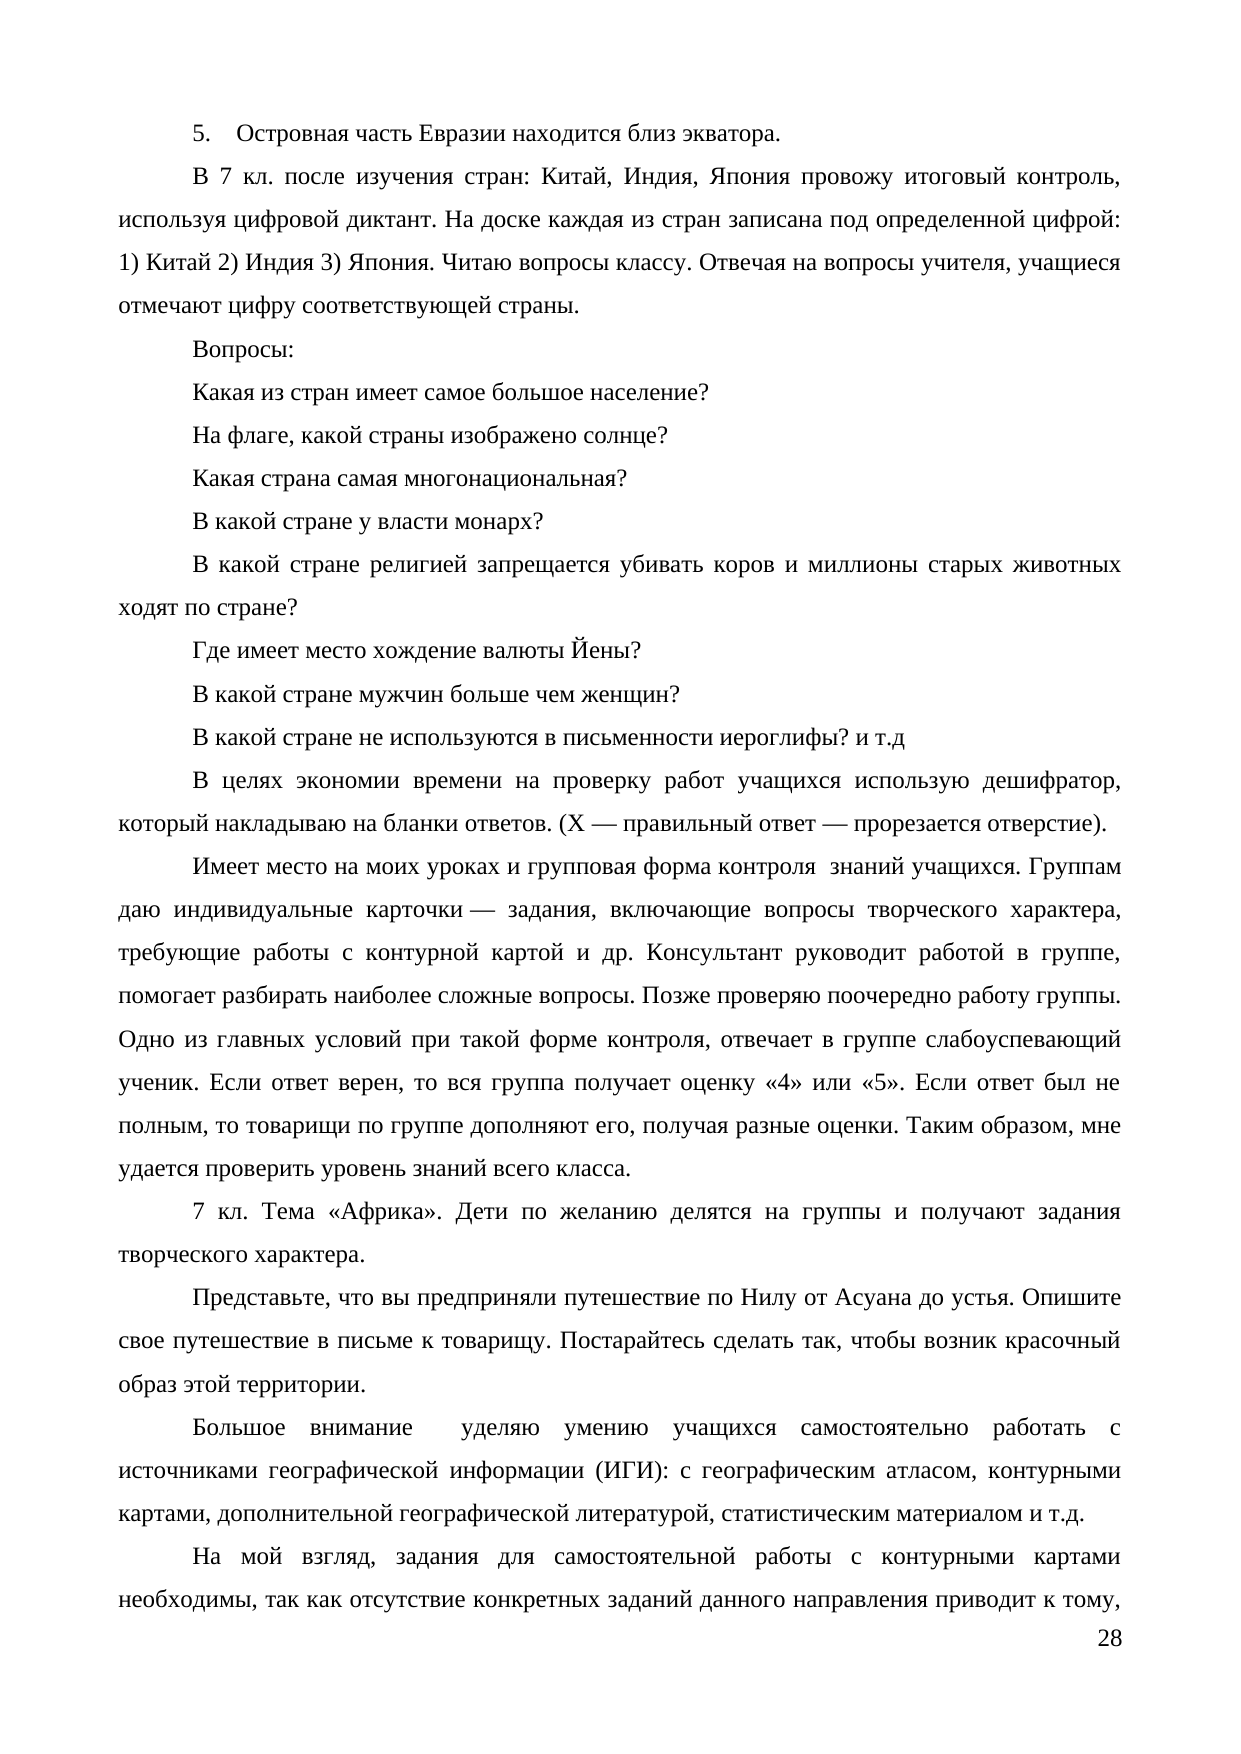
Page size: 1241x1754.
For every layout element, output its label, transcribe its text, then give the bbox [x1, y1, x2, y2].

text Какая страна самая многонациональная? [118, 463, 1122, 492]
text В какой стране мужчин больше чем женщин? [118, 679, 1122, 707]
text В какой стране у власти монарх? [118, 506, 1122, 535]
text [118, 1541, 1122, 1613]
text 7 кл. Тема «Африка». Дети по желанию делятся на группы и получают задания творческого характера. [118, 1196, 1122, 1268]
text Большое внимание уделяю умению учащихся самостоятельно работать с источниками географической информации (ИГИ): с географическим атласом, контурными картами, дополнительной географической литературой, статистическим материалом и т.д. [118, 1412, 1122, 1527]
text Какая из стран имеет самое большое население? [118, 377, 1122, 406]
text Имеет место на моих уроках и групповая форма контроля знаний учащихся. Группам даю индивидуальные карточки — задания, включающие вопросы творческого характера, требующие работы с контурной картой и др. Консультант руководит работой в группе, помогает разбирать наиболее сложные вопросы. Позже проверяю поочередно работу группы. Одно из главных условий при такой форме контроля, отвечает в группе слабоуспевающий ученик. Если ответ верен, то вся группа получает оценку «4» или «5». Если ответ был не полным, то товарищи по группе дополняют его, получая разные оценки. Таким образом, мне удается проверить уровень знаний всего класса. [118, 851, 1122, 1182]
text Где имеет место хождение валюты Йены? [118, 636, 1122, 664]
text В какой стране не используются в письменности иероглифы? и т.д [118, 722, 1122, 751]
text Представьте, что вы предприняли путешествие по Нилу от Асуана до устья. Опишите свое путешествие в письме к товарищу. Постарайтесь сделать так, чтобы возник красочный образ этой территории. [118, 1282, 1122, 1397]
text Вопросы: [118, 334, 1122, 362]
text В целях экономии времени на проверку работ учащихся использую дешифратор, который накладываю на бланки ответов. (Х — правильный ответ — прорезается отверстие). [118, 765, 1122, 837]
text В 7 кл. после изучения стран: Китай, Индия, Япония провожу итоговый контроль, используя цифровой диктант. На доске каждая из стран записана под определенной цифрой: 1) Китай 2) Индия 3) Япония. Читаю вопросы классу. Отвечая на вопросы учителя, учащиеся отмечают цифру соответствующей страны. [118, 161, 1122, 319]
text В какой стране религией запрещается убивать коров и миллионы старых животных ходят по стране? [118, 549, 1122, 621]
list Островная часть Евразии находится близ экватора. [118, 118, 1122, 147]
text На флаге, какой страны изображено солнце? [118, 420, 1122, 449]
